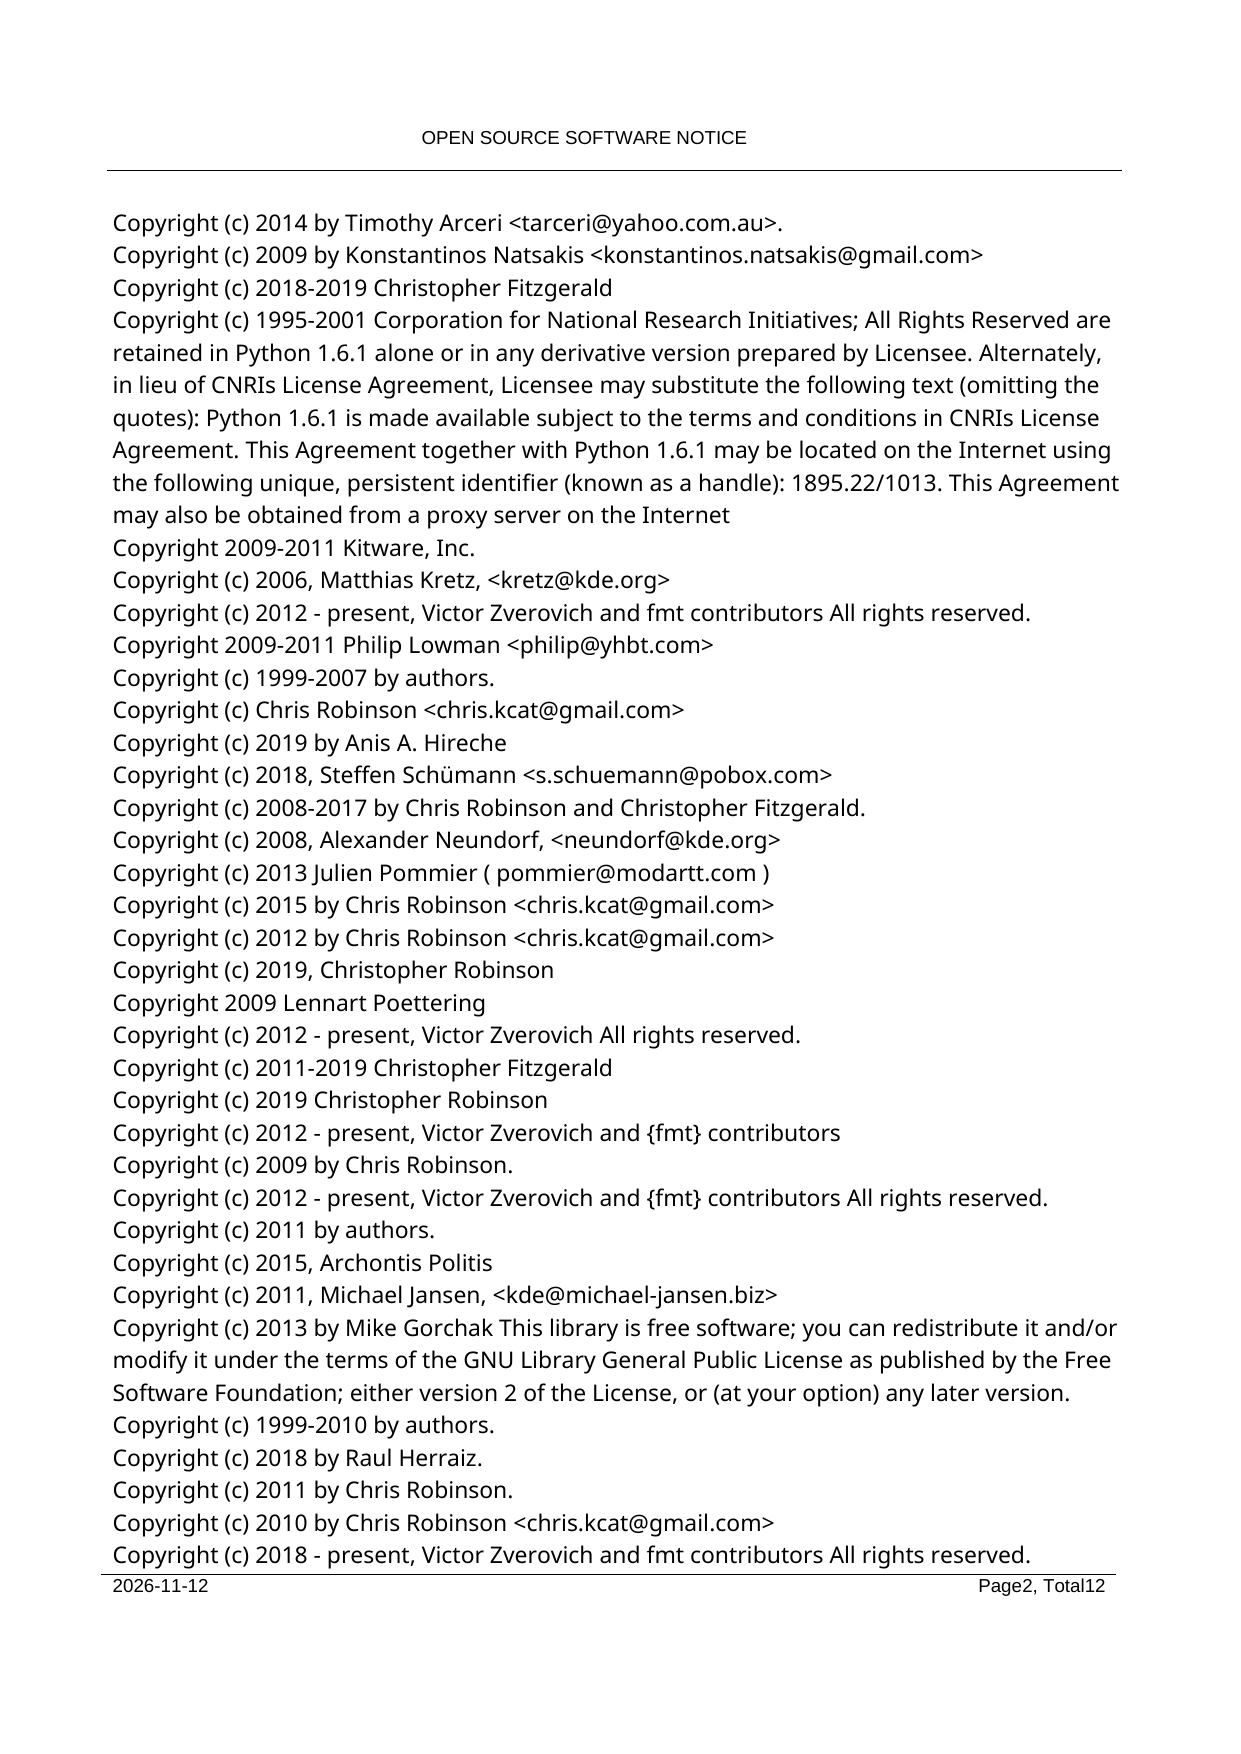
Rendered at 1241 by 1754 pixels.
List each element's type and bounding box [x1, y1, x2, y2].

text [112, 206, 1128, 1571]
